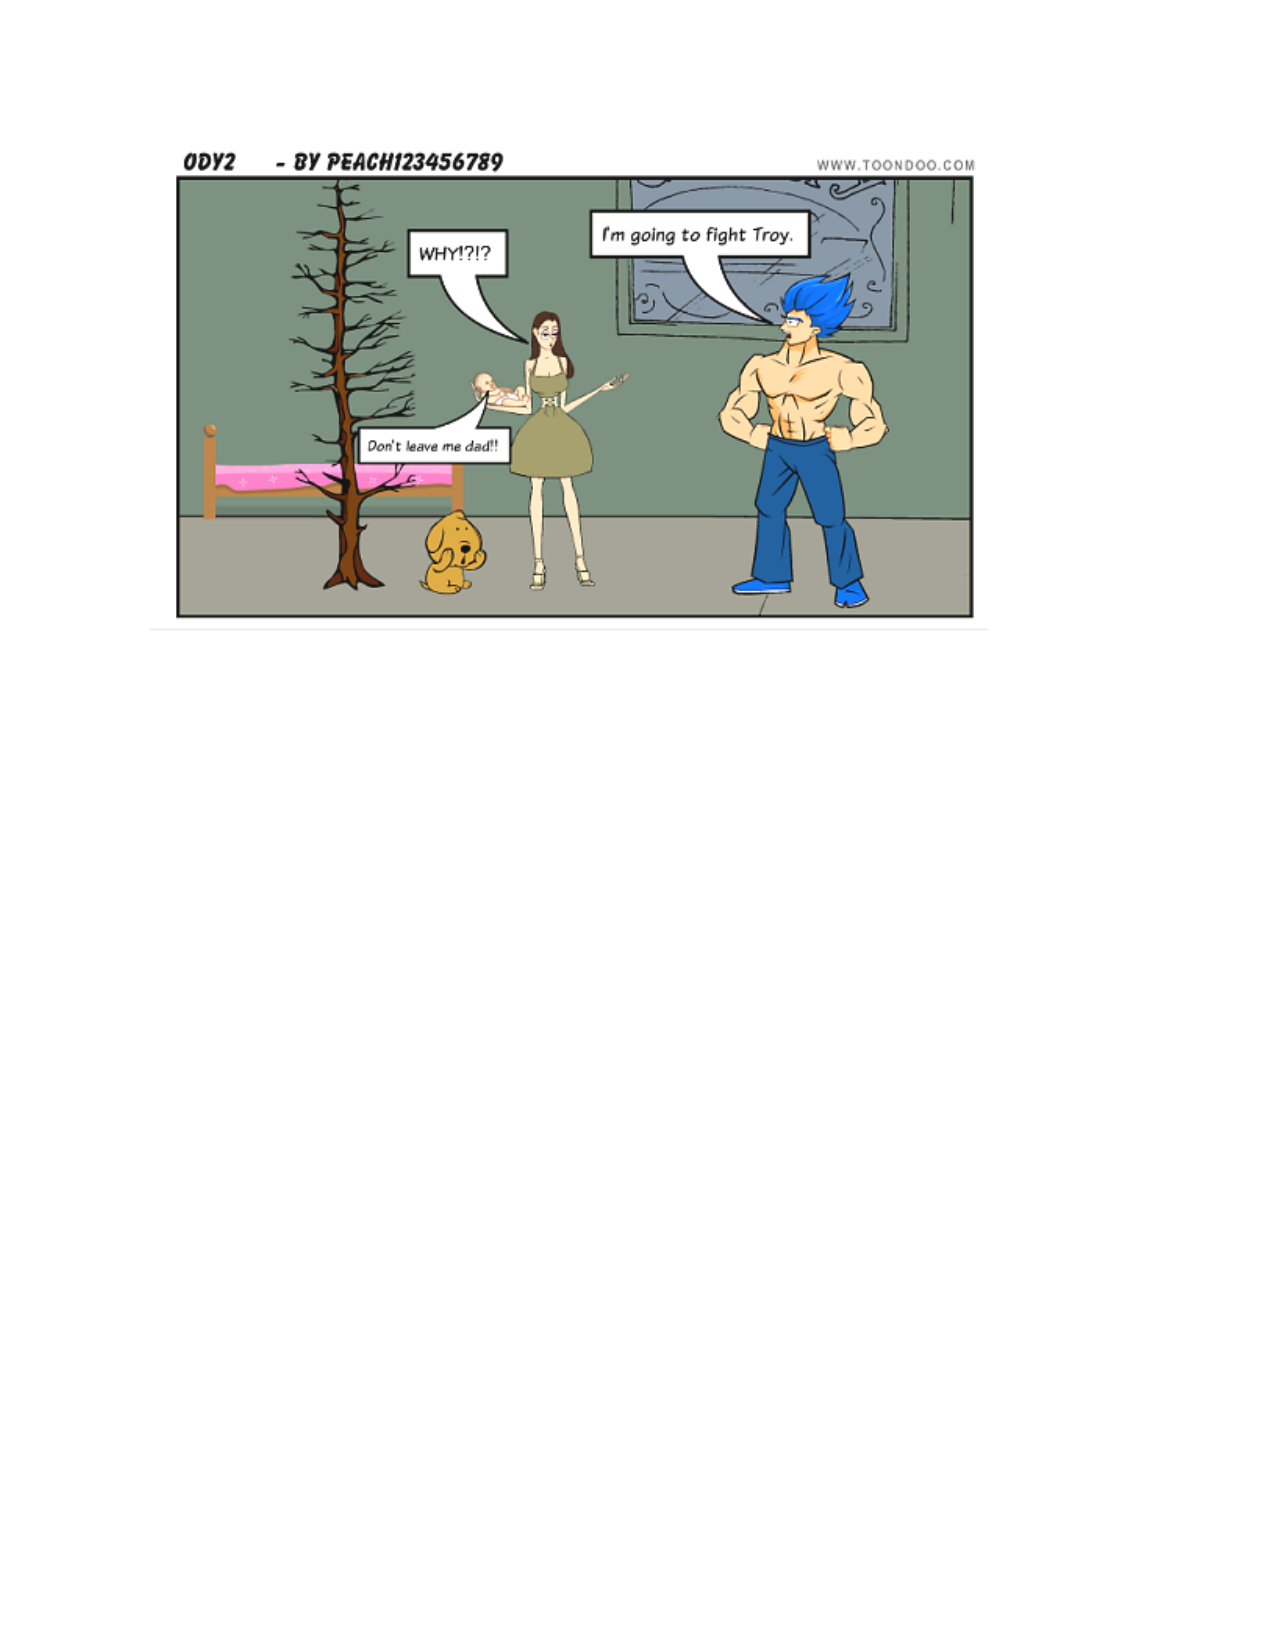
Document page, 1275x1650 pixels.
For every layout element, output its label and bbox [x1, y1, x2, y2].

picture [150, 150, 988, 632]
